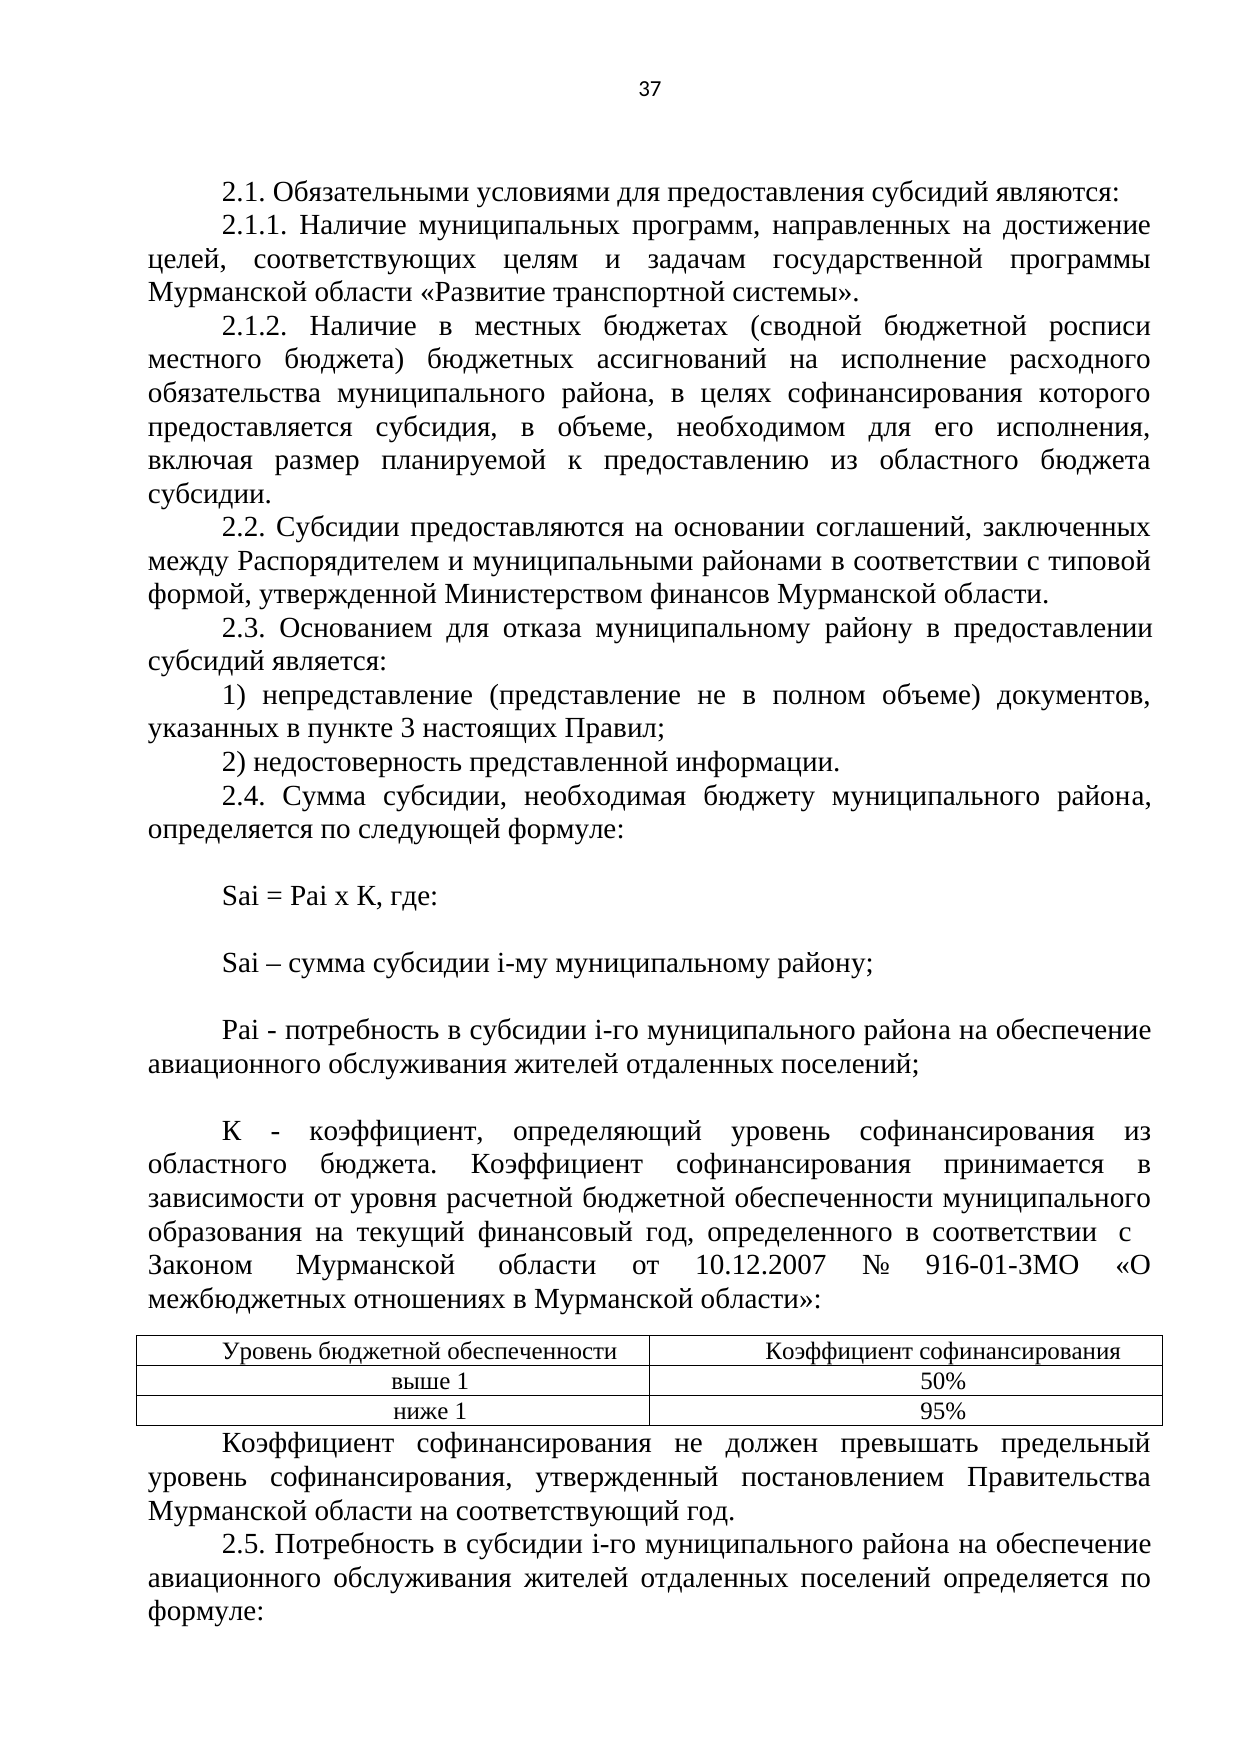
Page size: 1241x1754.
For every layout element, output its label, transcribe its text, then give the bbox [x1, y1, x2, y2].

text 2) недостоверность представленной информации. [148, 744, 1152, 778]
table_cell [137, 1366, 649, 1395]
text 2.1.2. Наличие в местных бюджетах (сводной бюджетной росписи местного бюджета) бюджетных ассигнований на исполнение расходного обязательства муниципального района, в целях софинансирования которого предоставляется субсидия, в объеме, необходимом для его исполнения, включая размер планируемой к предоставлению из областного бюджета субсидии. [148, 308, 1152, 509]
text Коэффициент софинансирования не должен превышать предельный уровень софинансирования, утвержденный постановлением Правительства Мурманской области на соответствующий год. [148, 1426, 1152, 1526]
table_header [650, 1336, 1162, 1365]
text Sai = Pai x К, где: [148, 878, 1152, 912]
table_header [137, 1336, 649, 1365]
text 2.1.1. Наличие муниципальных программ, направленных на достижение целей, соответствующих целям и задачам государственной программы Мурманской области «Развитие транспортной системы». [148, 207, 1152, 308]
text 2.4. Сумма субсидии, необходимая бюджету муниципального района, определяется по следующей формуле: [148, 778, 1152, 845]
text 2.1. Обязательными условиями для предоставления субсидий являются: [148, 174, 1152, 207]
text 1) непредставление (представление не в полном объеме) документов, указанных в пункте 3 настоящих Правил; [148, 677, 1152, 744]
text 2.3. Основанием для отказа муниципальному району в предоставлении субсидий является: [148, 610, 1153, 677]
text К - коэффициент, определяющий уровень софинансирования из областного бюджета. Коэффициент софинансирования принимается в зависимости от уровня расчетной бюджетной обеспеченности муниципального образования на текущий финансовый год, определенного в соответствии с Законом Мурманской области от 10.12.2007 № 916-01-ЗМО «О межбюджетных отношениях в Мурманской области»: [148, 1113, 1152, 1314]
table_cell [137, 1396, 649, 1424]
text Pai - потребность в субсидии i-го муниципального района на обеспечение авиационного обслуживания жителей отдаленных поселений; [148, 1012, 1152, 1079]
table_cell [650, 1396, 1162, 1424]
text 2.2. Субсидии предоставляются на основании соглашений, заключенных между Распорядителем и муниципальными районами в соответствии с типовой формой, утвержденной Министерством финансов Мурманской области. [148, 509, 1152, 610]
text 2.5. Потребность в субсидии i-го муниципального района на обеспечение авиационного обслуживания жителей отдаленных поселений определяется по формуле: [148, 1526, 1152, 1627]
text Sai – сумма субсидии i-му муниципальному району; [148, 945, 1152, 979]
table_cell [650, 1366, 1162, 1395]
